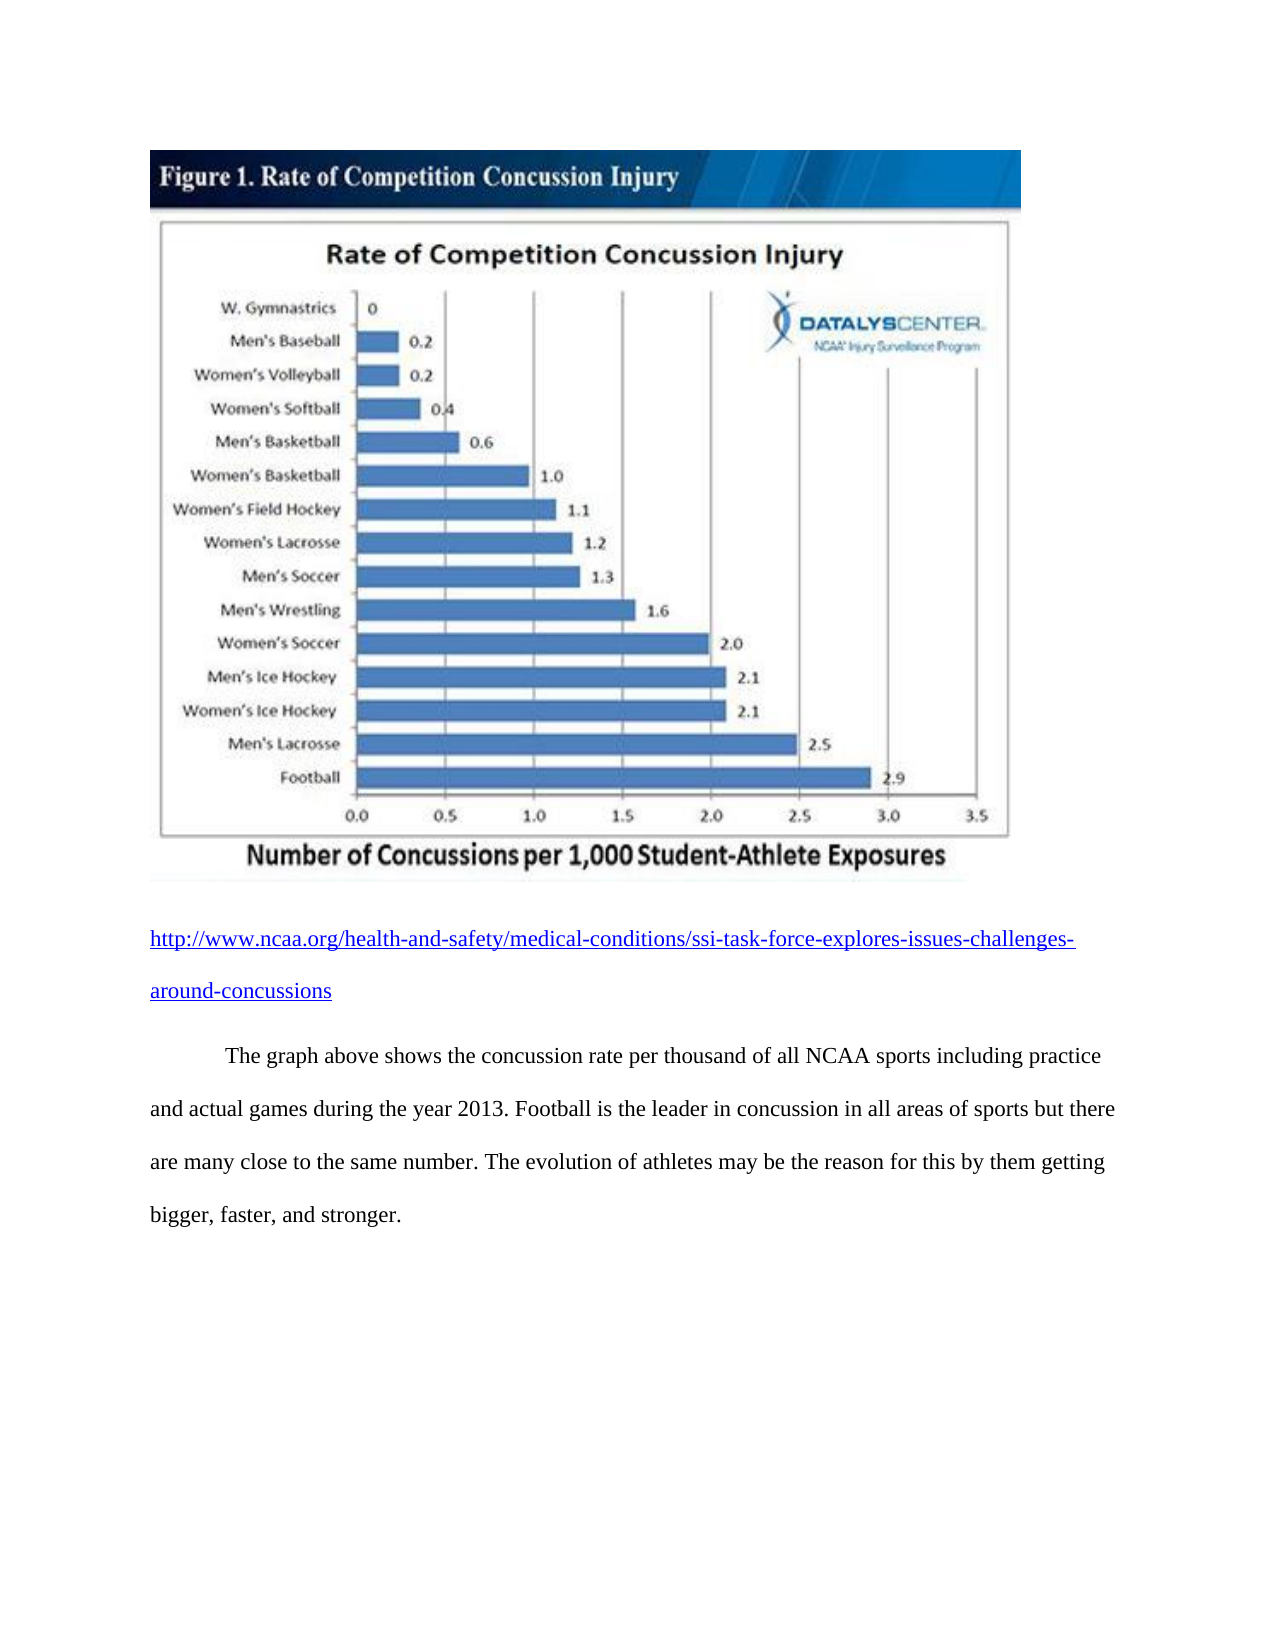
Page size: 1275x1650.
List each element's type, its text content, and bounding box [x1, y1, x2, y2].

text http://www.ncaa.org/health-and-safety/medical-conditions/ssi-task-force-explores-issues-challenges-around-concussions [150, 925, 1125, 1004]
picture [150, 150, 1021, 882]
text The graph above shows the concussion rate per thousand of all NCAA sports including practice and actual games during the year 2013. Football is the leader in concussion in all areas of sports but there are many close to the same number. The evolution of athletes may be the reason for this by them getting bigger, faster, and stronger. [150, 1043, 1125, 1227]
